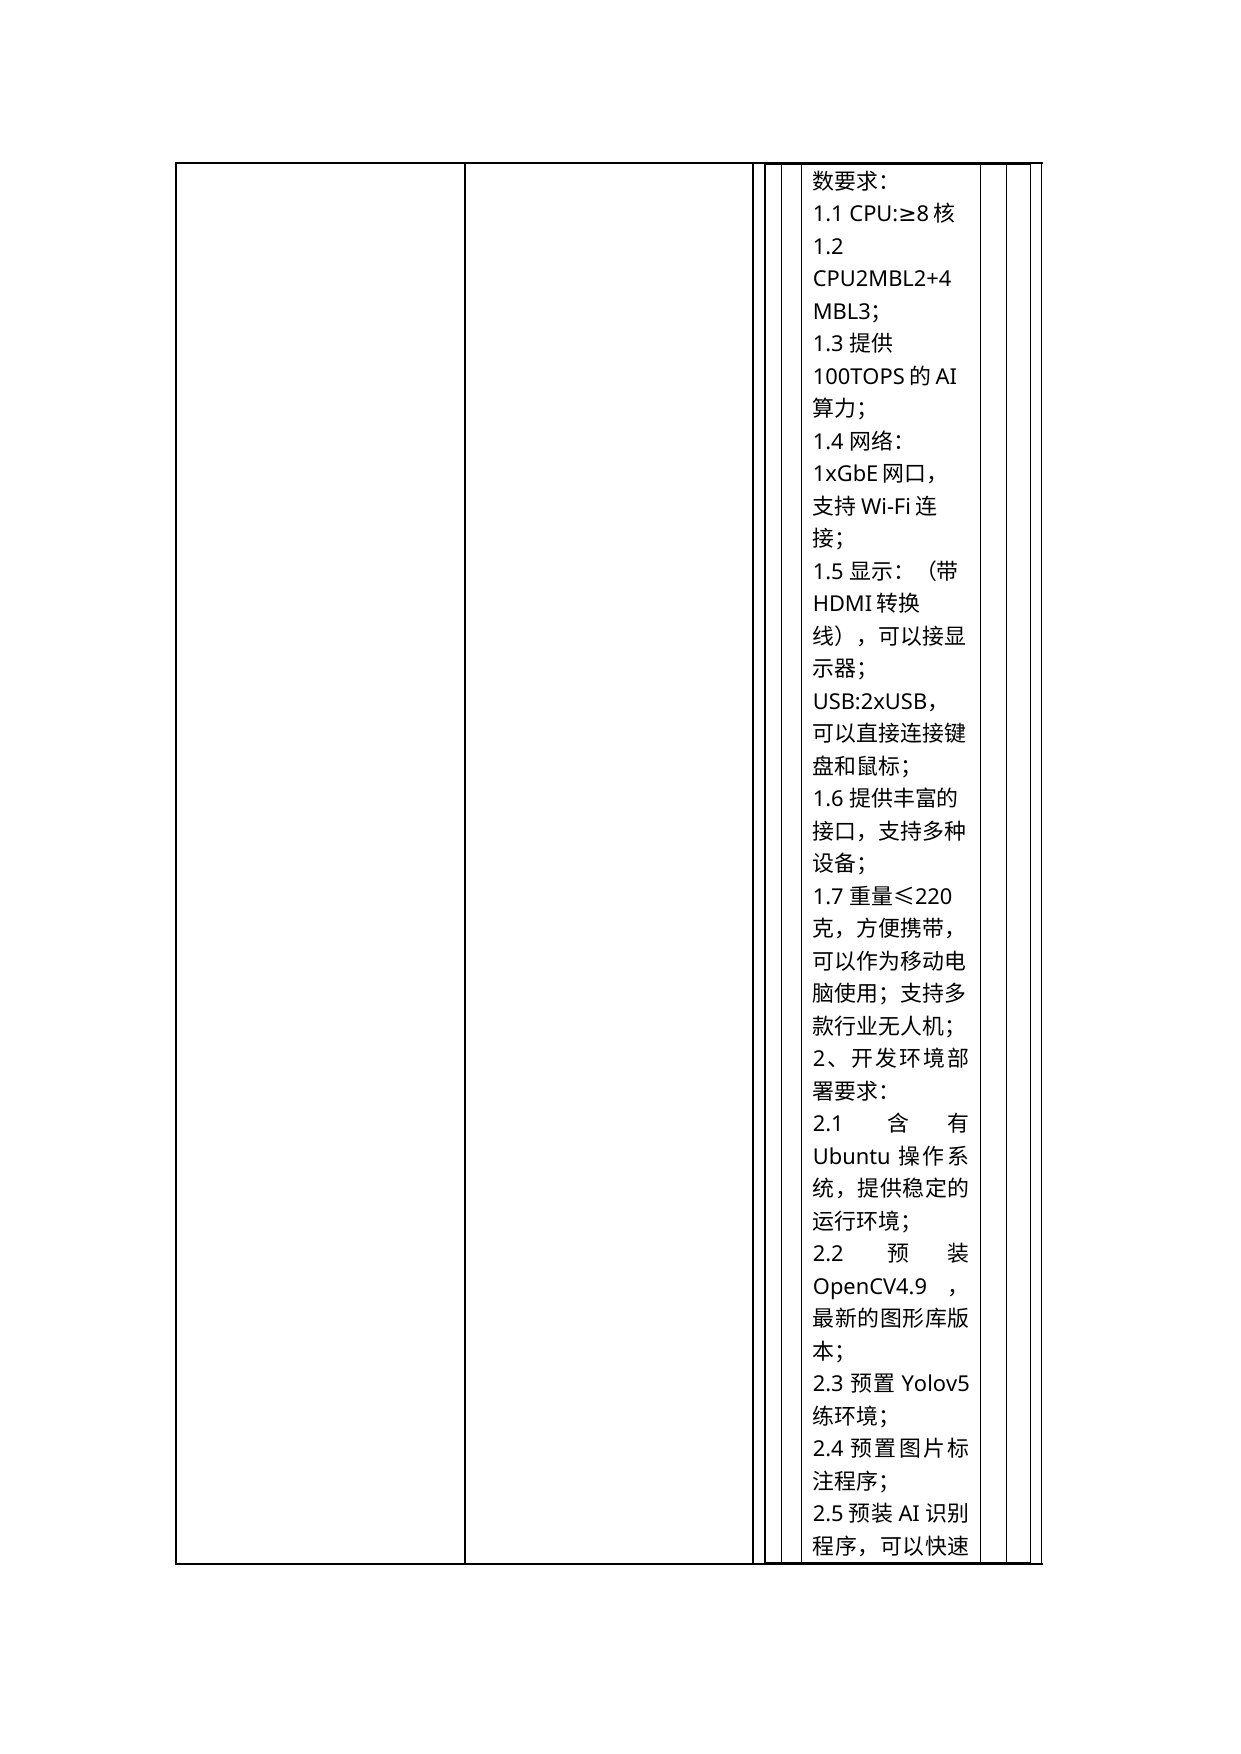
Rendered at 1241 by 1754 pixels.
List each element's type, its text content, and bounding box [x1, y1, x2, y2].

table_cell 1 [177, 164, 464, 1563]
table_cell [782, 165, 801, 1562]
table_cell [802, 165, 980, 1562]
table_cell ★ [466, 164, 752, 1563]
table_cell [766, 165, 781, 1562]
table_cell [1031, 164, 1041, 1563]
table_cell [1007, 165, 1030, 1562]
table_cell [981, 165, 1006, 1562]
table_cell [754, 164, 764, 1563]
